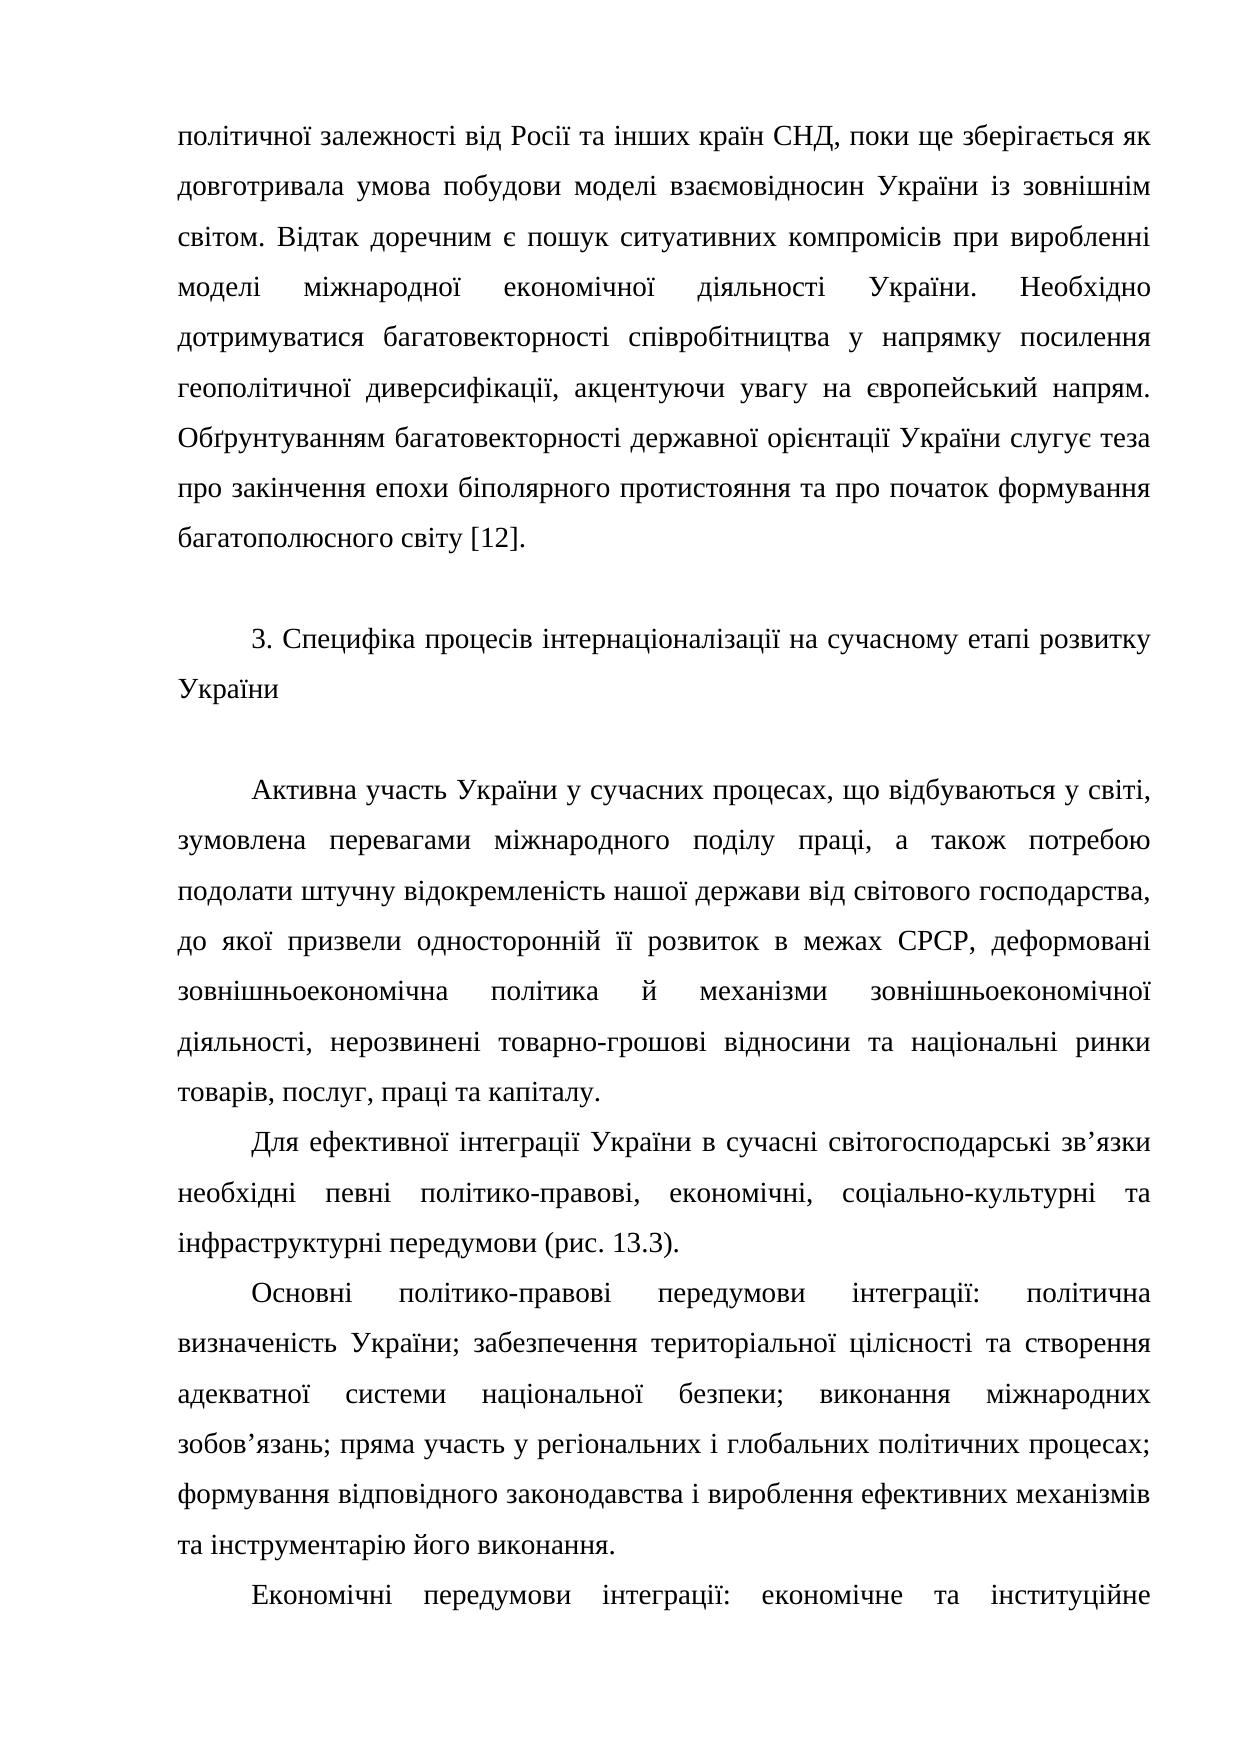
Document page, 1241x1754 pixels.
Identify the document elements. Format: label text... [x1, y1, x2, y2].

text Для ефективної інтеграції України в сучасні світогосподарські зв’язки необхідні певні політико-правові, економічні, соціально-культурні та інфраструктурні передумови (рис. 13.3). [177, 1124, 1152, 1258]
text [177, 118, 1152, 554]
text Основні політико-правові передумови інтеграції: політична визначеність України; забезпечення територіальної цілісності та створення адекватної системи національної безпеки; виконання міжнародних зобов’язань; пряма участь у регіональних і глобальних політичних процесах; формування відповідного законодавства і вироблення ефективних механізмів та інструментарію його виконання. [177, 1275, 1152, 1560]
text Активна участь України у сучасних процесах, що відбуваються у світі, зумовлена перевагами міжнародного поділу праці, а також потребою подолати штучну відокремленість нашої держави від світового господарства, до якої призвели односторонній її розвиток в межах СРСР, деформовані зовнішньоекономічна політика й механізми зовнішньоекономічної діяльності, нерозвинені товарно-грошові відносини та національні ринки товарів, послуг, праці та капіталу. [177, 772, 1152, 1108]
text 3. Специфіка процесів інтернаціоналізації на сучасному етапі розвитку України [177, 621, 1152, 705]
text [177, 1577, 1152, 1611]
